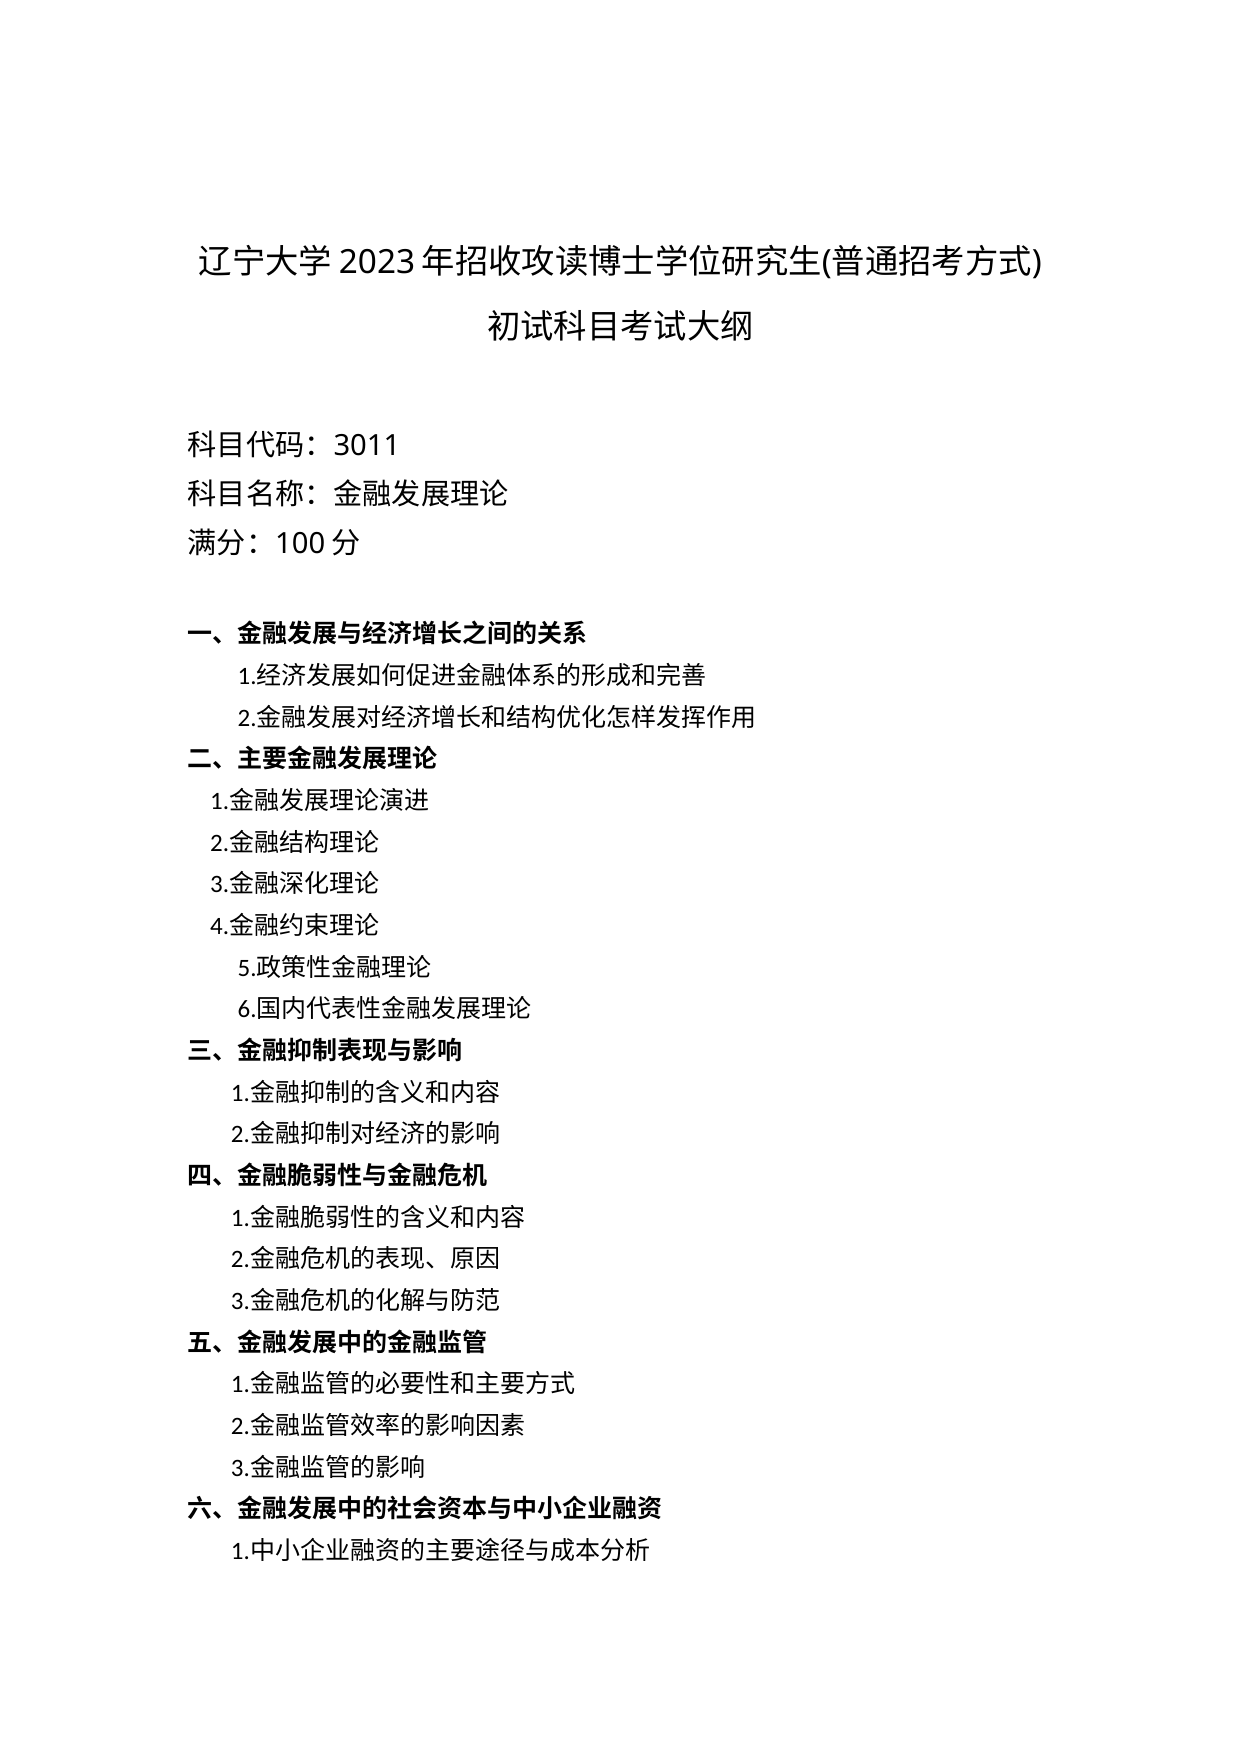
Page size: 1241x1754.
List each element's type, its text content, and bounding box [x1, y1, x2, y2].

text 4.金融约束理论 [187, 905, 1053, 942]
text 1.金融发展理论演进 [187, 780, 1053, 817]
text 初试科目考试大纲 [187, 292, 1053, 357]
text 满分：100分 [187, 519, 1053, 562]
text 2.金融监管效率的影响因素 [187, 1405, 1053, 1442]
text 科目名称：金融发展理论 [187, 471, 1053, 513]
text 三、金融抑制表现与影响 [187, 1030, 1053, 1067]
text 科目代码：3011 [187, 422, 1053, 464]
text 1.金融脆弱性的含义和内容 [187, 1197, 1053, 1233]
text 6.国内代表性金融发展理论 [187, 989, 1053, 1025]
text 2.金融发展对经济增长和结构优化怎样发挥作用 [187, 697, 1053, 733]
text 2.金融抑制对经济的影响 [187, 1114, 1053, 1150]
text 2.金融结构理论 [187, 822, 1053, 858]
text 1.经济发展如何促进金融体系的形成和完善 [187, 655, 1053, 692]
text 3.金融深化理论 [187, 864, 1053, 900]
text 2.金融危机的表现、原因 [187, 1239, 1053, 1275]
text 六、金融发展中的社会资本与中小企业融资 [187, 1489, 1053, 1525]
text 1.金融抑制的含义和内容 [187, 1072, 1053, 1108]
text 1.中小企业融资的主要途径与成本分析 [187, 1530, 1053, 1567]
text 五、金融发展中的金融监管 [187, 1322, 1053, 1358]
text 一、金融发展与经济增长之间的关系 [187, 614, 1053, 650]
text 3.金融监管的影响 [187, 1447, 1053, 1483]
text 5.政策性金融理论 [187, 947, 1053, 983]
text 二、主要金融发展理论 [187, 739, 1053, 775]
text 3.金融危机的化解与防范 [187, 1280, 1053, 1317]
text 四、金融脆弱性与金融危机 [187, 1155, 1053, 1192]
text 1.金融监管的必要性和主要方式 [187, 1364, 1053, 1400]
text 辽宁大学2023年招收攻读博士学位研究生(普通招考方式) [187, 227, 1053, 292]
